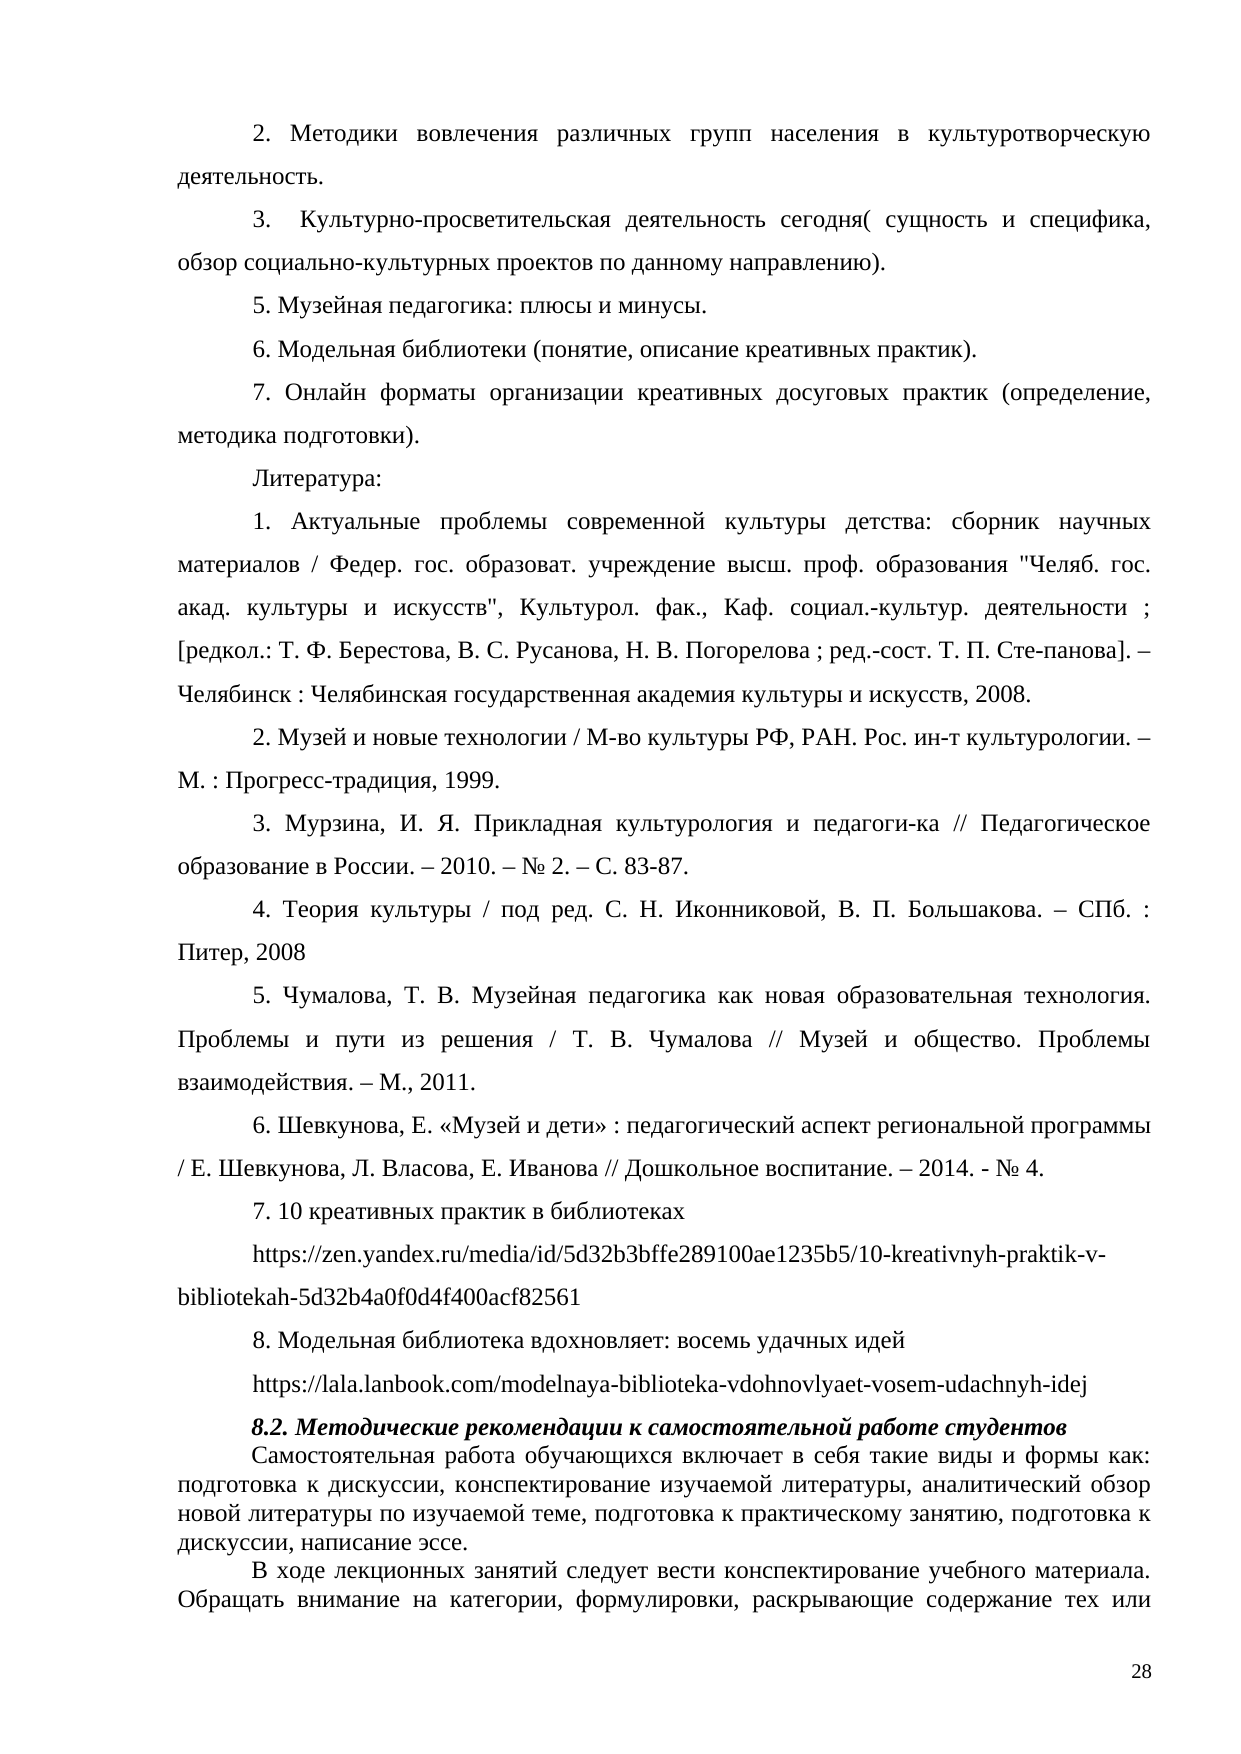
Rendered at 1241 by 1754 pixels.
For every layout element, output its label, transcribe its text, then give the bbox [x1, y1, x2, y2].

text 7. Онлайн форматы организации креативных досуговых практик (определение, методика подготовки). [177, 377, 1152, 449]
text 3. Культурно-просветительская деятельность сегодня( сущность и специфика, обзор социально-культурных проектов по данному направлению). [177, 204, 1152, 276]
text 3. Мурзина, И. Я. Прикладная культурология и педагоги-ка // Педагогическое образование в России. – 2010. – № 2. – С. 83-87. [177, 808, 1152, 880]
text 5. Чумалова, Т. В. Музейная педагогика как новая образовательная технология. Проблемы и пути из решения / Т. В. Чумалова // Музей и общество. Проблемы взаимодействия. – М., 2011. [177, 981, 1152, 1096]
text 2. Методики вовлечения различных групп населения в культуротворческую деятельность. [177, 118, 1152, 190]
text 1. Актуальные проблемы современной культуры детства: cборник научных материалов / Федер. гос. образоват. учреждение высш. проф. образования "Челяб. гос. акад. культуры и искусств", Культурол. фак., Каф. социал.-культур. деятельности ; [редкол.: Т. Ф. Берестова, В. С. Русанова, Н. В. Погорелова ; ред.-сост. Т. П. Сте-панова]. – Челябинск : Челябинская государственная академия культуры и искусств, 2008. [177, 506, 1152, 707]
text 4. Теория культуры / под ред. С. Н. Иконниковой, В. П. Большакова. – СПб. : Питер, 2008 [177, 894, 1152, 966]
text 6. Модельная библиотеки (понятие, описание креативных практик). [177, 334, 1152, 362]
text 5. Музейная педагогика: плюсы и минусы. [177, 291, 1152, 319]
text https://zen.yandex.ru/media/id/5d32b3bffe289100ae1235b5/10-kreativnyh-praktik-v-bibliotekah-5d32b4a0f0d4f400acf82561 [177, 1239, 1152, 1311]
text 7. 10 креативных практик в библиотеках [177, 1196, 1152, 1225]
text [177, 1556, 1152, 1613]
text 2. Музей и новые технологии / М-во культуры РФ, РАН. Рос. ин-т культурологии. – М. : Прогресс-традиция, 1999. [177, 722, 1152, 794]
text Самостоятельная работа обучающихся включает в себя такие виды и формы как: подготовка к дискуссии, конспектирование изучаемой литературы, аналитический обзор новой литературы по изучаемой теме, подготовка к практическому занятию, подготовка к дискуссии, написание эссе. [177, 1441, 1152, 1556]
text 8. Модельная библиотека вдохновляет: восемь удачных идей [177, 1326, 1152, 1354]
text 6. Шевкунова, Е. «Музей и дети» : педагогический аспект региональной программы / Е. Шевкунова, Л. Власова, Е. Иванова // Дошкольное воспитание. – 2014. - № 4. [177, 1110, 1152, 1182]
text 8.2. Методические рекомендации к самостоятельной работе студентов [177, 1412, 1152, 1441]
text https://lala.lanbook.com/modelnaya-biblioteka-vdohnovlyaet-vosem-udachnyh-idej [177, 1369, 1152, 1397]
text Литература: [177, 463, 1152, 492]
